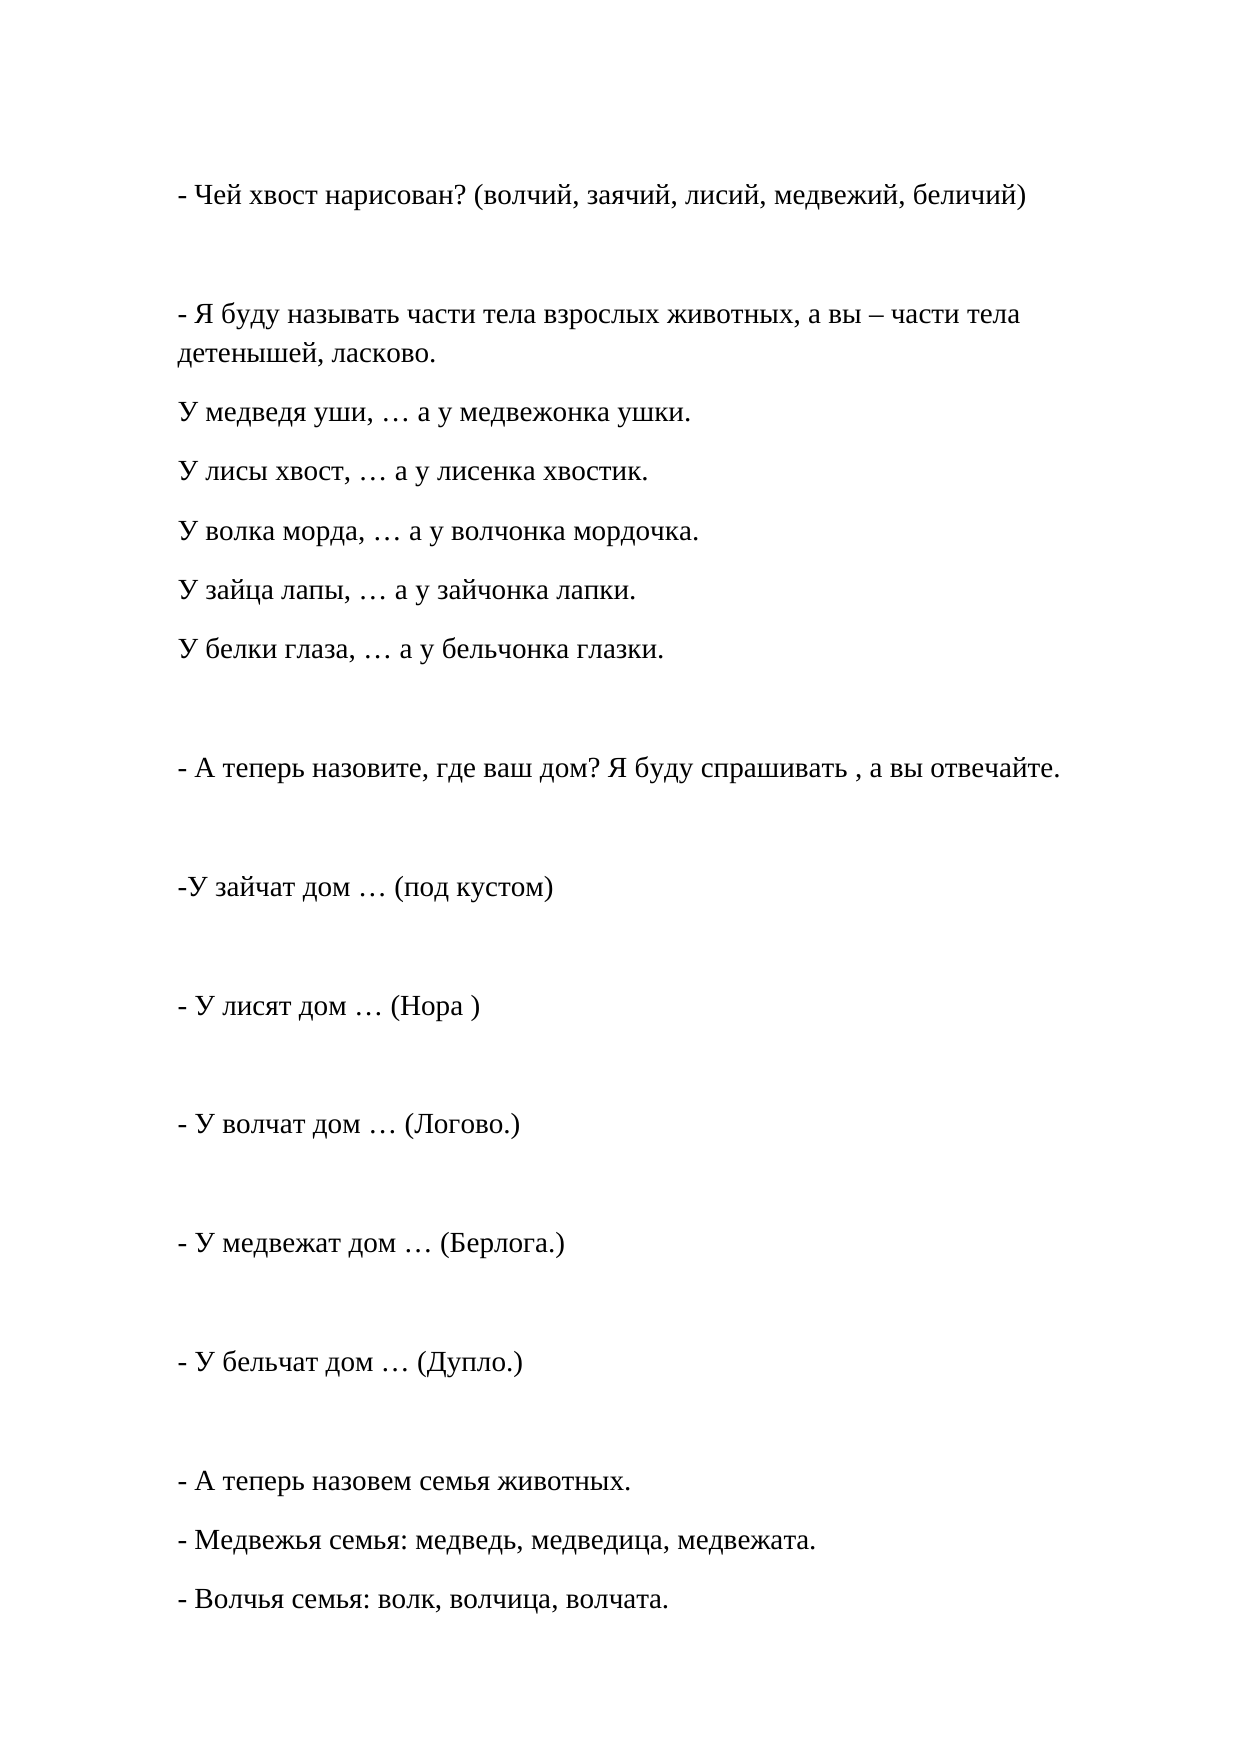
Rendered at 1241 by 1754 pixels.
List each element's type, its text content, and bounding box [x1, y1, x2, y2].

text -У зайчат дом … (под кустом) [177, 869, 1152, 903]
text У медведя уши, … а у медвежонка ушки. [177, 394, 1152, 428]
text - А теперь назовите, где ваш дом? Я буду спрашивать , а вы отвечайте. [177, 750, 1152, 784]
text - У волчат дом … (Логово.) [177, 1107, 1152, 1140]
text - Волчья семья: волк, волчица, волчата. [177, 1582, 1152, 1615]
text - У бельчат дом … (Дупло.) [177, 1344, 1152, 1378]
text - Я буду называть части тела взрослых животных, а вы – части тела детенышей, ласково. [177, 296, 1152, 368]
text - У медвежат дом … (Берлога.) [177, 1225, 1152, 1259]
text - А теперь назовем семья животных. [177, 1463, 1152, 1496]
text У белки глаза, … а у бельчонка глазки. [177, 632, 1152, 665]
text У волка морда, … а у волчонка мордочка. [177, 513, 1152, 546]
text - Медвежья семья: медведь, медведица, медвежата. [177, 1522, 1152, 1556]
text У зайца лапы, … а у зайчонка лапки. [177, 572, 1152, 606]
text У лисы хвост, … а у лисенка хвостик. [177, 453, 1152, 487]
text - У лисят дом … (Нора ) [177, 988, 1152, 1021]
text - Чей хвост нарисован? (волчий, заячий, лисий, медвежий, беличий) [177, 177, 1152, 211]
